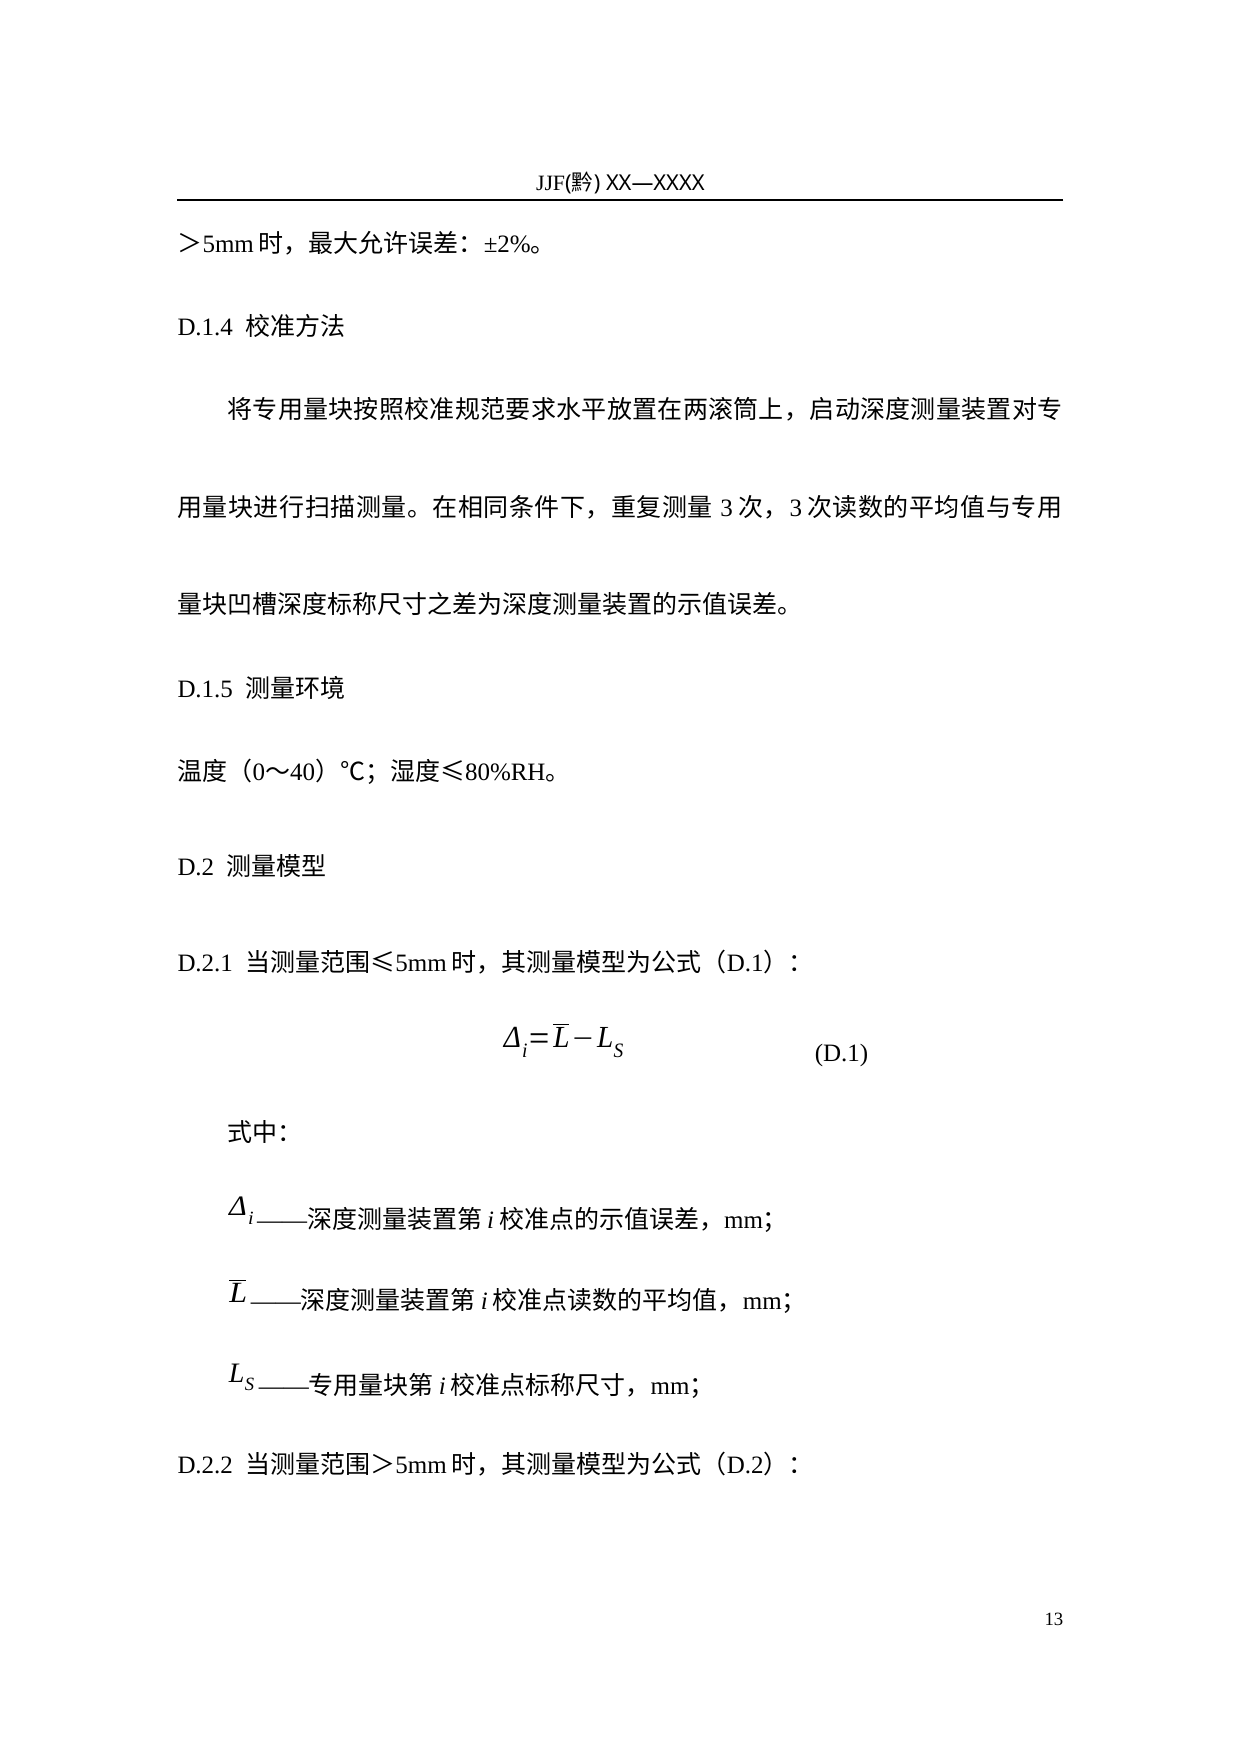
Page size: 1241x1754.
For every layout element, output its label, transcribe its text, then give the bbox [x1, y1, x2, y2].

text D.2 测量模型 [177, 832, 1063, 897]
text D.2.2 当测量范围＞5mm时，其测量模型为公式（D.2）： [177, 1430, 1063, 1495]
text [177, 209, 1063, 274]
text (D.1) [202, 1011, 1063, 1076]
text 将专用量块按照校准规范要求水平放置在两滚筒上，启动深度测量装置对专用量块进行扫描测量。在相同条件下，重复测量3次，3次读数的平均值与专用量块凹槽深度标称尺寸之差为深度测量装置的示值误差。 [177, 376, 1063, 636]
text ——深度测量装置第i校准点的示值误差，mm； [177, 1181, 1063, 1246]
text D.1.5 测量环境 [177, 654, 1063, 719]
text ——专用量块第i校准点标称尺寸，mm； [177, 1347, 1063, 1412]
text D.2.1 当测量范围≤5mm时，其测量模型为公式（D.1）： [177, 928, 1063, 993]
text 温度（0～40）℃；湿度≤80%RH。 [177, 737, 1063, 802]
text D.1.4 校准方法 [177, 292, 1063, 357]
text 式中： [177, 1098, 1063, 1163]
text ——深度测量装置第i校准点读数的平均值，mm； [177, 1264, 1063, 1329]
